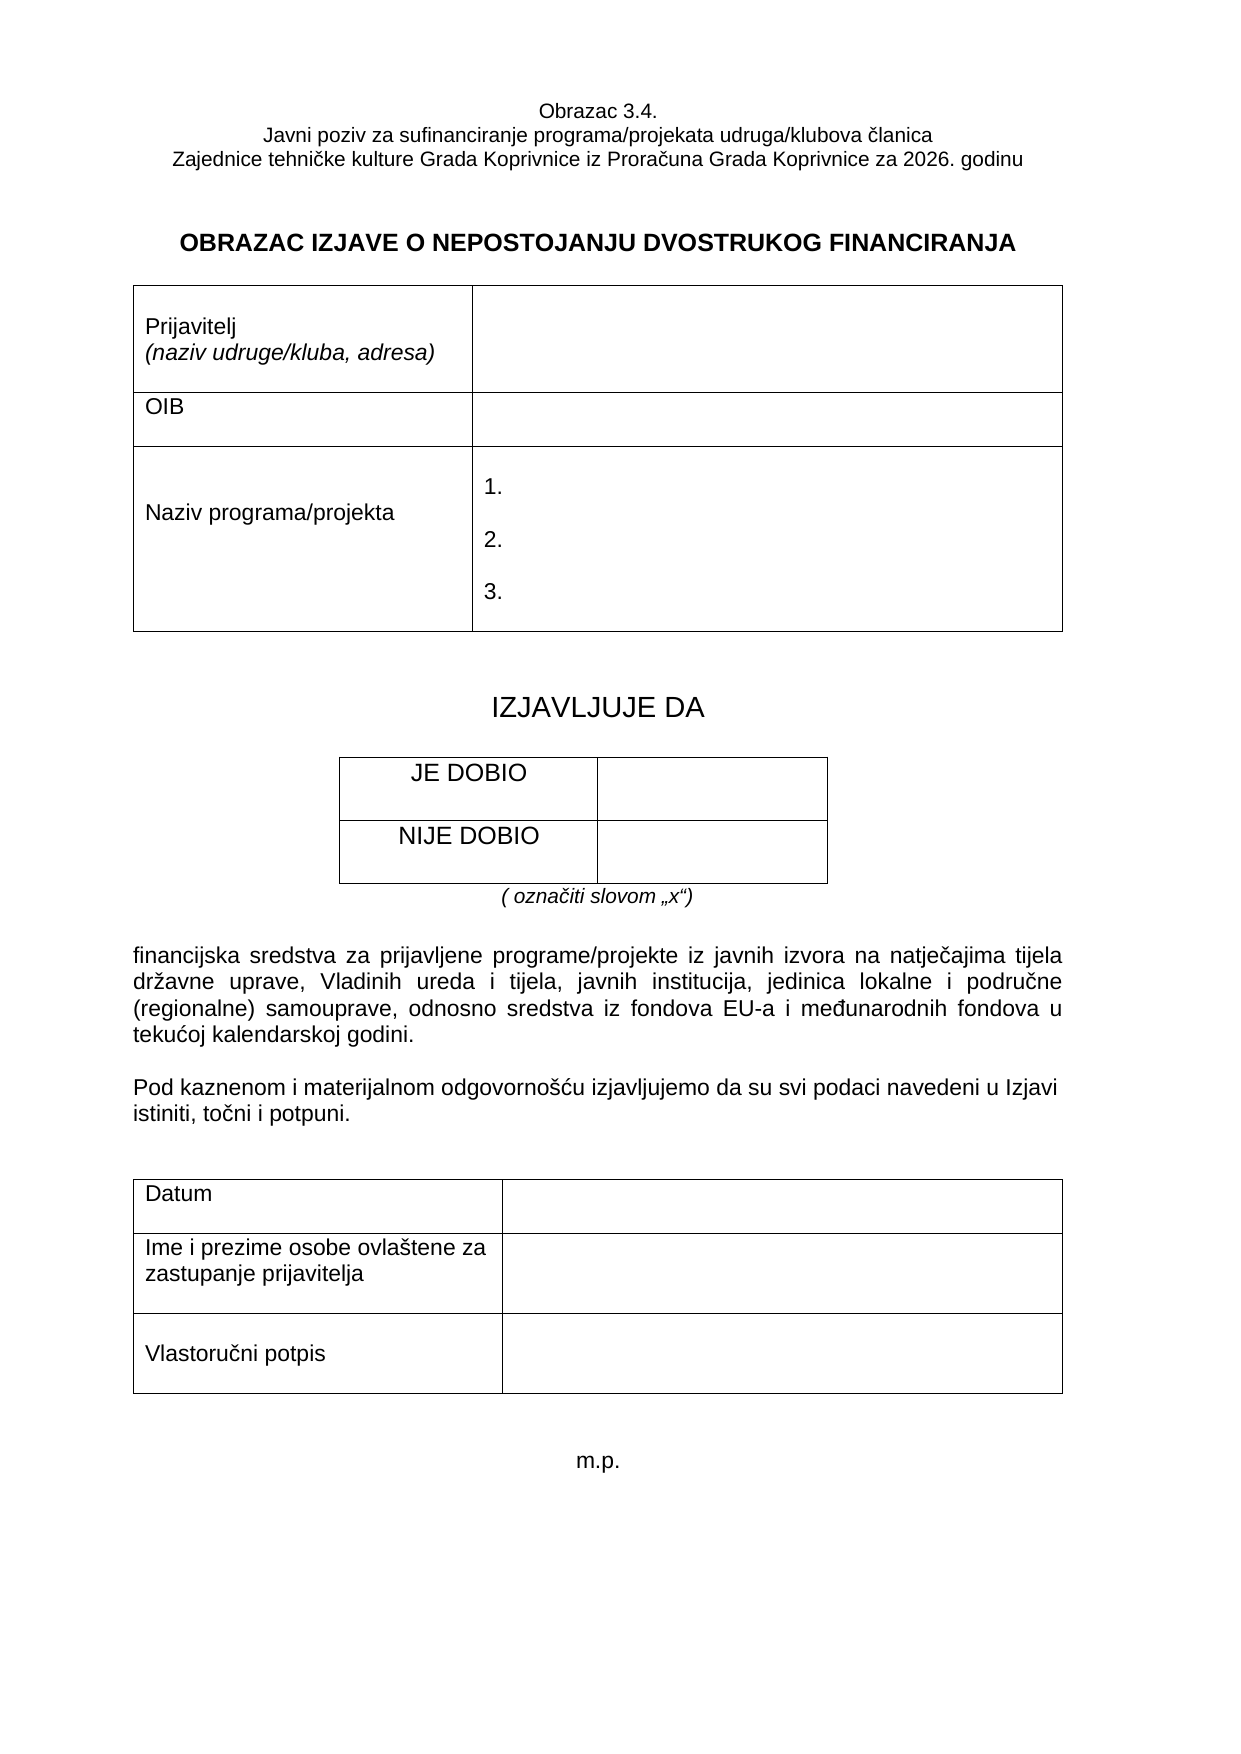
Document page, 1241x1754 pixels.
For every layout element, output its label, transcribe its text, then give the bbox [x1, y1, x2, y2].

text OBRAZAC IZJAVE O NEPOSTOJANJU DVOSTRUKOG FINANCIRANJA [133, 228, 1063, 257]
text financijska sredstva za prijavljene programe/projekte iz javnih izvora na natječajima tijela državne uprave, Vladinih ureda i tijela, javnih institucija, jedinica lokalne i područne (regionalne) samouprave, odnosno sredstva iz fondova EU-a i međunarodnih fondova u tekućoj kalendarskoj godini. [133, 942, 1063, 1047]
table_cell [598, 821, 827, 883]
text Pod kaznenom i materijalnom odgovornošću izjavljujemo da su svi podaci navedeni u Izjavi istiniti, točni i potpuni. [133, 1074, 1063, 1126]
text ( označiti slovom „x“) [133, 884, 1063, 908]
table_cell Vlastoručni potpis [134, 1314, 502, 1393]
table_cell [503, 1314, 1062, 1393]
table_cell OIB [134, 393, 472, 446]
table_cell [503, 1234, 1062, 1313]
table_cell Naziv programa/projekta [134, 447, 472, 631]
table_header JE DOBIO [340, 758, 597, 820]
table_header Prijavitelj (naziv udruge/kluba, adresa) [134, 286, 472, 392]
table_header [598, 758, 827, 820]
table_cell [473, 393, 1062, 446]
table_header [473, 286, 1062, 392]
table_header [503, 1180, 1062, 1233]
text IZJAVLJUJE DA [133, 689, 1063, 723]
table_header Datum [134, 1180, 502, 1233]
table_cell NIJE DOBIO [340, 821, 597, 883]
text m.p. [133, 1447, 1063, 1473]
table_cell Ime i prezime osobe ovlaštene za zastupanje prijavitelja [134, 1234, 502, 1313]
table_cell 1. 2. 3. [473, 447, 1062, 631]
